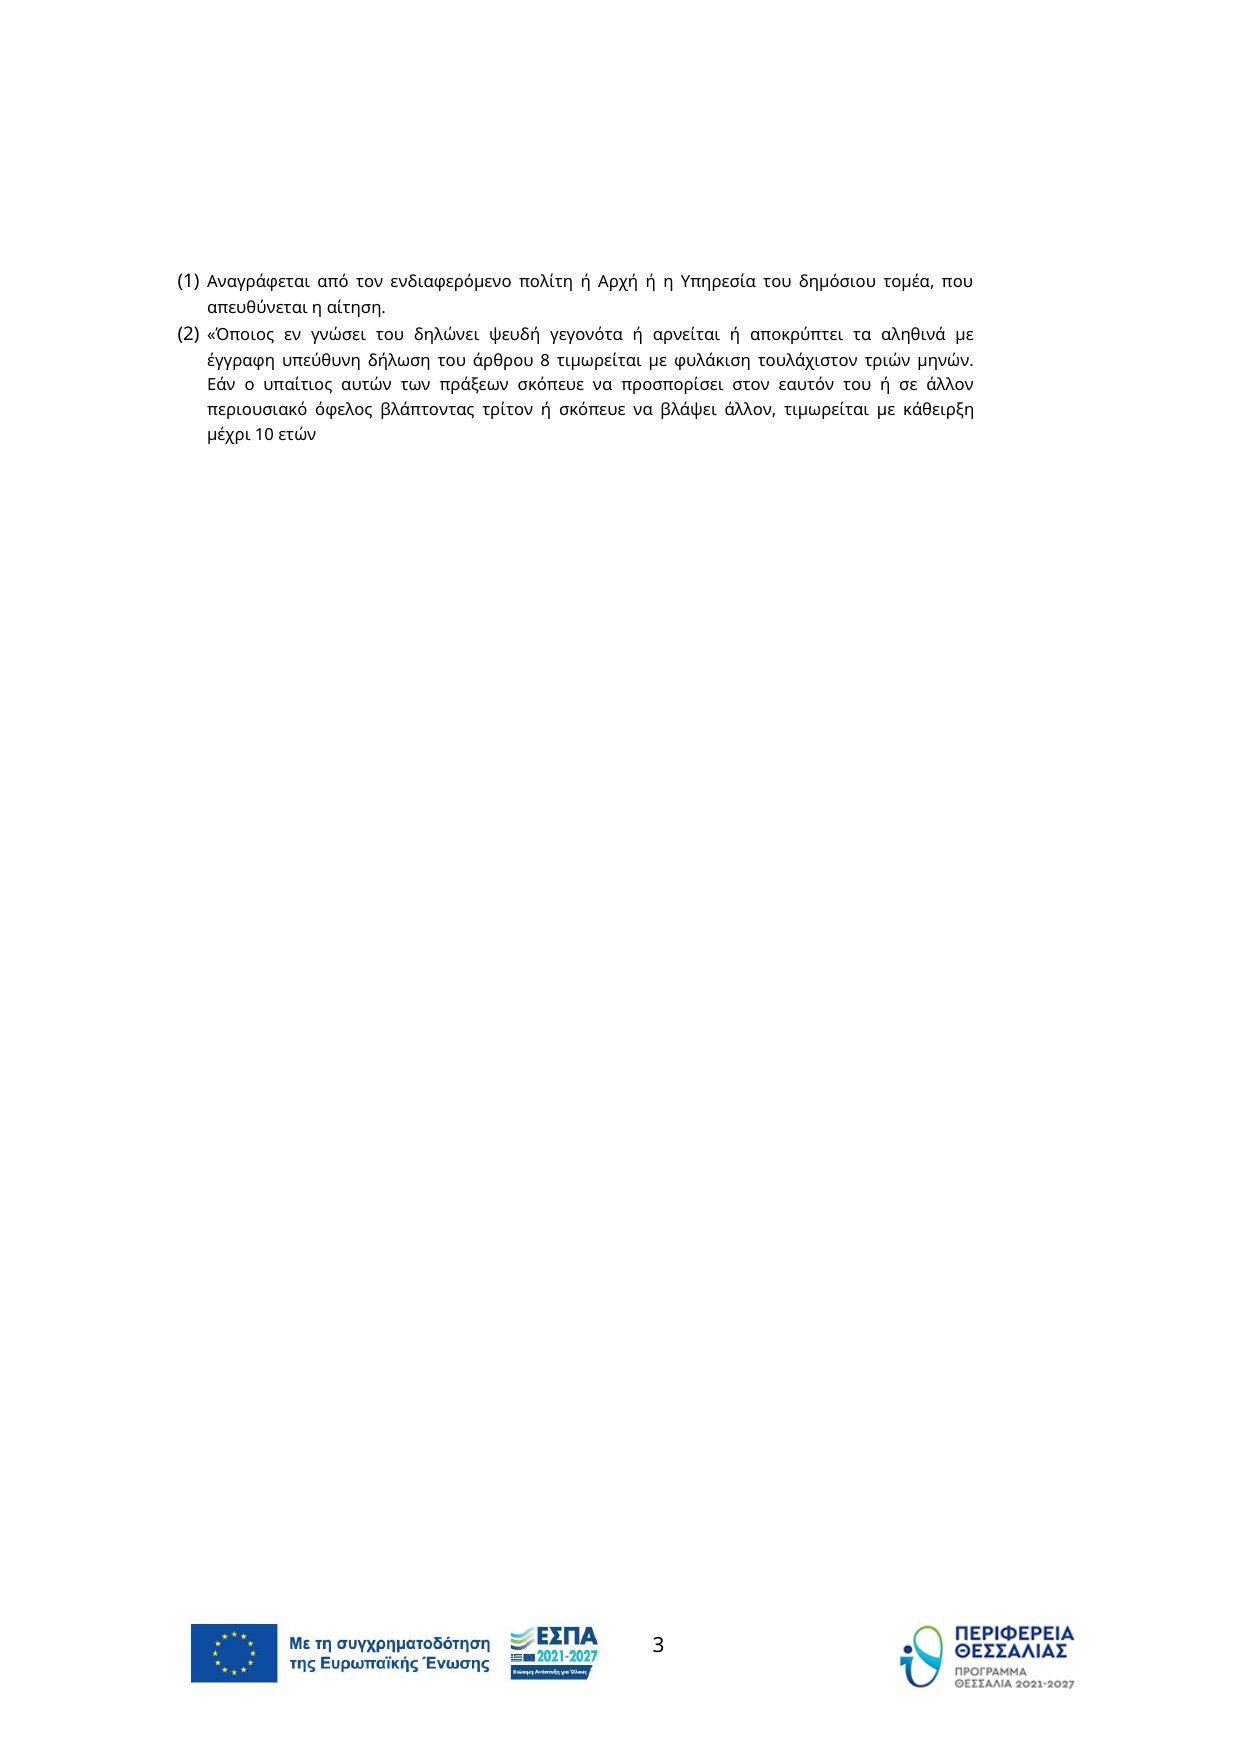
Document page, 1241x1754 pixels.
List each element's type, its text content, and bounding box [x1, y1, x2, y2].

picture [892, 1615, 1082, 1697]
list Αναγράφεται από τον ενδιαφερόμενο πολίτη ή Αρχή ή η Υπηρεσία του δημόσιου τομέα, που απευθύνεται η αίτηση. [177, 268, 974, 318]
picture [185, 1618, 604, 1684]
list «Όποιος εν γνώσει του δηλώνει ψευδή γεγονότα ή αρνείται ή αποκρύπτει τα αληθινά με έγγραφη υπεύθυνη δήλωση του άρθρου 8 τιμωρείται με φυλάκιση τουλάχιστον τριών μηνών. Εάν ο υπαίτιος αυτών των πράξεων σκόπευε να προσπορίσει στον εαυτόν του ή σε άλλον περιουσιακό όφελος βλάπτοντας τρίτον ή σκόπευε να βλάψει άλλον, τιμωρείται με κάθειρξη μέχρι 10 ετών [177, 320, 974, 446]
